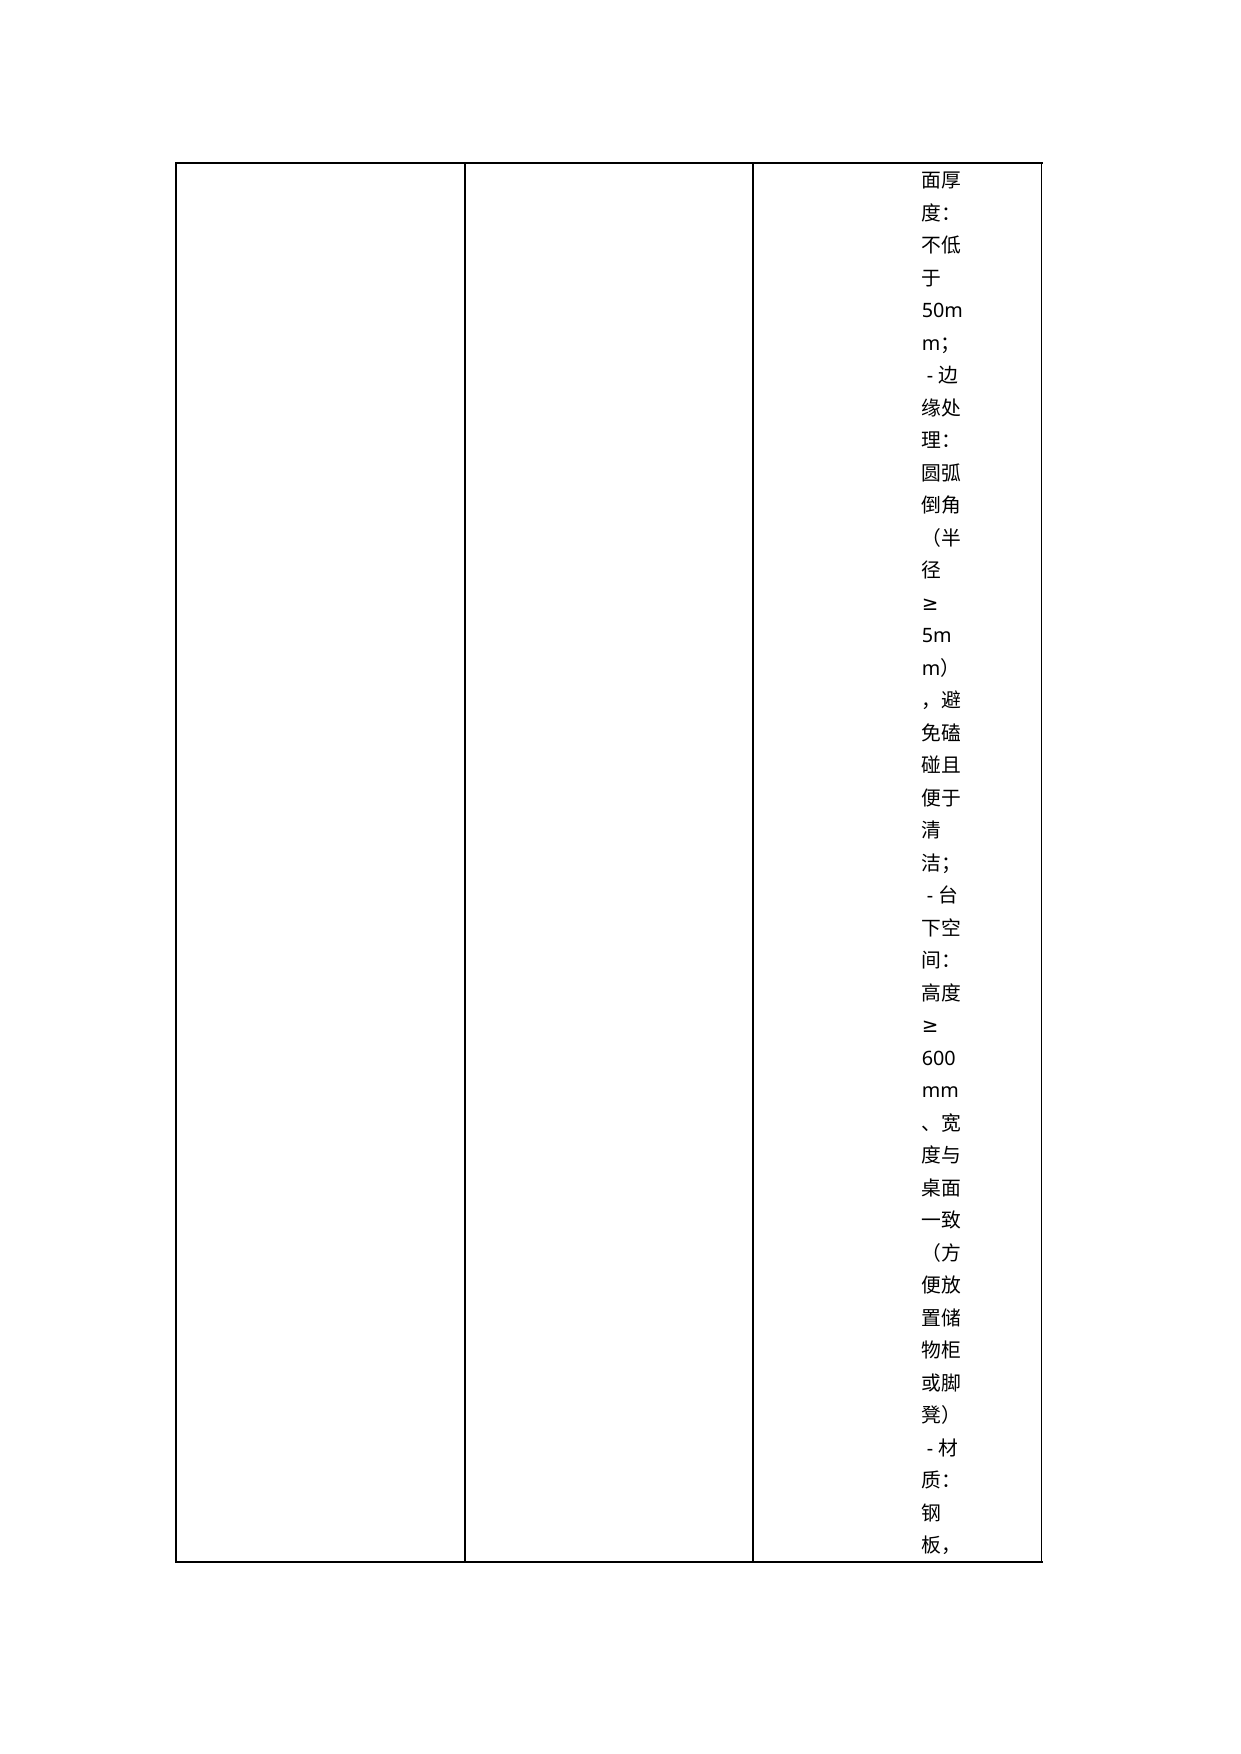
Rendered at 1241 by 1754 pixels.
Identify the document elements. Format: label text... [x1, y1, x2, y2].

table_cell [754, 164, 1041, 1561]
table_cell 1 [177, 164, 464, 1561]
table_cell [466, 164, 752, 1561]
